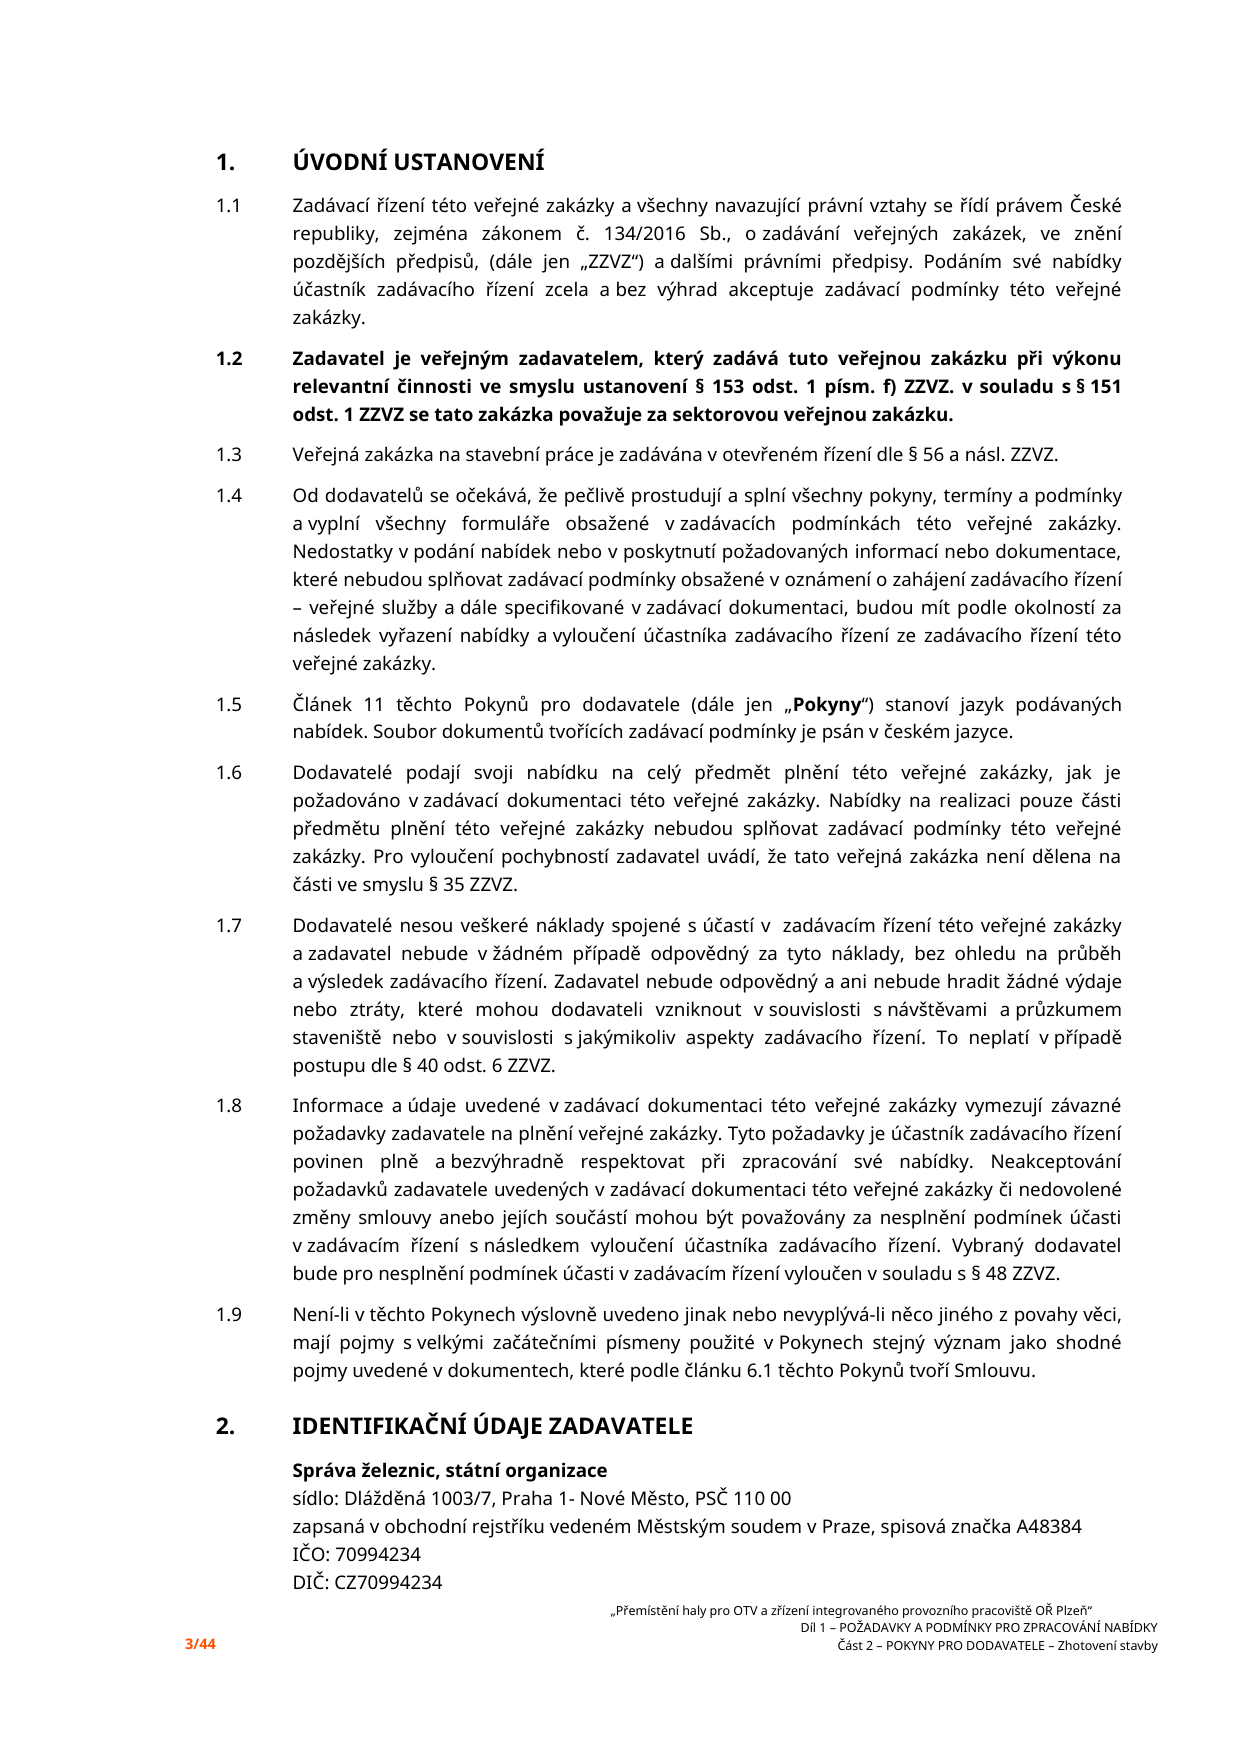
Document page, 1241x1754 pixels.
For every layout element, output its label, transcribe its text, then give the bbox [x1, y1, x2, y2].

text Dodavatelé nesou veškeré náklady spojené s účastí v zadávacím řízení této veřejné zakázky a zadavatel nebude v žádném případě odpovědný za tyto náklady, bez ohledu na průběh a výsledek zadávacího řízení. Zadavatel nebude odpovědný a ani nebude hradit žádné výdaje nebo ztráty, které mohou dodavateli vzniknout v souvislosti s návštěvami a průzkumem staveniště nebo v souvislosti s jakýmikoliv aspekty zadávacího řízení. To neplatí v případě postupu dle § 40 odst. 6 ZZVZ. [216, 912, 1122, 1078]
text IDENTIFIKAČNÍ ÚDAJE ZADAVATELE [216, 1410, 1122, 1442]
text IČO: 70994234 [292, 1541, 1122, 1567]
text ÚVODNÍ USTANOVENÍ [216, 146, 1122, 177]
text zapsaná v obchodní rejstříku vedeném Městským soudem v Praze, spisová značka A48384 [292, 1513, 1122, 1539]
text Není-li v těchto Pokynech výslovně uvedeno jinak nebo nevyplývá-li něco jiného z povahy věci, mají pojmy s velkými začátečními písmeny použité v Pokynech stejný význam jako shodné pojmy uvedené v dokumentech, které podle článku 6.1 těchto Pokynů tvoří Smlouvu. [216, 1301, 1122, 1383]
text Od dodavatelů se očekává, že pečlivě prostudují a splní všechny pokyny, termíny a podmínky a vyplní všechny formuláře obsažené v zadávacích podmínkách této veřejné zakázky. Nedostatky v podání nabídek nebo v poskytnutí požadovaných informací nebo dokumentace, které nebudou splňovat zadávací podmínky obsažené v oznámení o zahájení zadávacího řízení – veřejné služby a dále specifikované v zadávací dokumentaci, budou mít podle okolností za následek vyřazení nabídky a vyloučení účastníka zadávacího řízení ze zadávacího řízení této veřejné zakázky. [216, 482, 1122, 676]
text Informace a údaje uvedené v zadávací dokumentaci této veřejné zakázky vymezují závazné požadavky zadavatele na plnění veřejné zakázky. Tyto požadavky je účastník zadávacího řízení povinen plně a bezvýhradně respektovat při zpracování své nabídky. Neakceptování požadavků zadavatele uvedených v zadávací dokumentaci této veřejné zakázky či nedovolené změny smlouvy anebo jejích součástí mohou být považovány za nesplnění podmínek účasti v zadávacím řízení s následkem vyloučení účastníka zadávacího řízení. Vybraný dodavatel bude pro nesplnění podmínek účasti v zadávacím řízení vyloučen v souladu s § 48 ZZVZ. [216, 1093, 1122, 1286]
text Zadávací řízení této veřejné zakázky a všechny navazující právní vztahy se řídí právem České republiky, zejména zákonem č. 134/2016 Sb., o zadávání veřejných zakázek, ve znění pozdějších předpisů, (dále jen „ZZVZ“) a dalšími právními předpisy. Podáním své nabídky účastník zadávacího řízení zcela a bez výhrad akceptuje zadávací podmínky této veřejné zakázky. [216, 192, 1122, 330]
text Veřejná zakázka na stavební práce je zadávána v otevřeném řízení dle § 56 a násl. ZZVZ. [216, 442, 1122, 467]
text Správa železnic, státní organizace [292, 1457, 1122, 1483]
text Dodavatelé podají svoji nabídku na celý předmět plnění této veřejné zakázky, jak je požadováno v zadávací dokumentaci této veřejné zakázky. Nabídky na realizaci pouze části předmětu plnění této veřejné zakázky nebudou splňovat zadávací podmínky této veřejné zakázky. Pro vyloučení pochybností zadavatel uvádí, že tato veřejná zakázka není dělena na části ve smyslu § 35 ZZVZ. [216, 759, 1122, 897]
text DIČ: CZ70994234 [292, 1569, 1122, 1595]
text Zadavatel je veřejným zadavatelem, který zadává tuto veřejnou zakázku při výkonu relevantní činnosti ve smyslu ustanovení § 153 odst. 1 písm. f) ZZVZ. v souladu s § 151 odst. 1 ZZVZ se tato zakázka považuje za sektorovou veřejnou zakázku. [216, 345, 1122, 427]
text sídlo: Dlážděná 1003/7, Praha 1- Nové Město, PSČ 110 00 [292, 1485, 1122, 1511]
text Článek 11 těchto Pokynů pro dodavatele (dále jen „Pokyny“) stanoví jazyk podávaných nabídek. Soubor dokumentů tvořících zadávací podmínky je psán v českém jazyce. [216, 691, 1122, 744]
